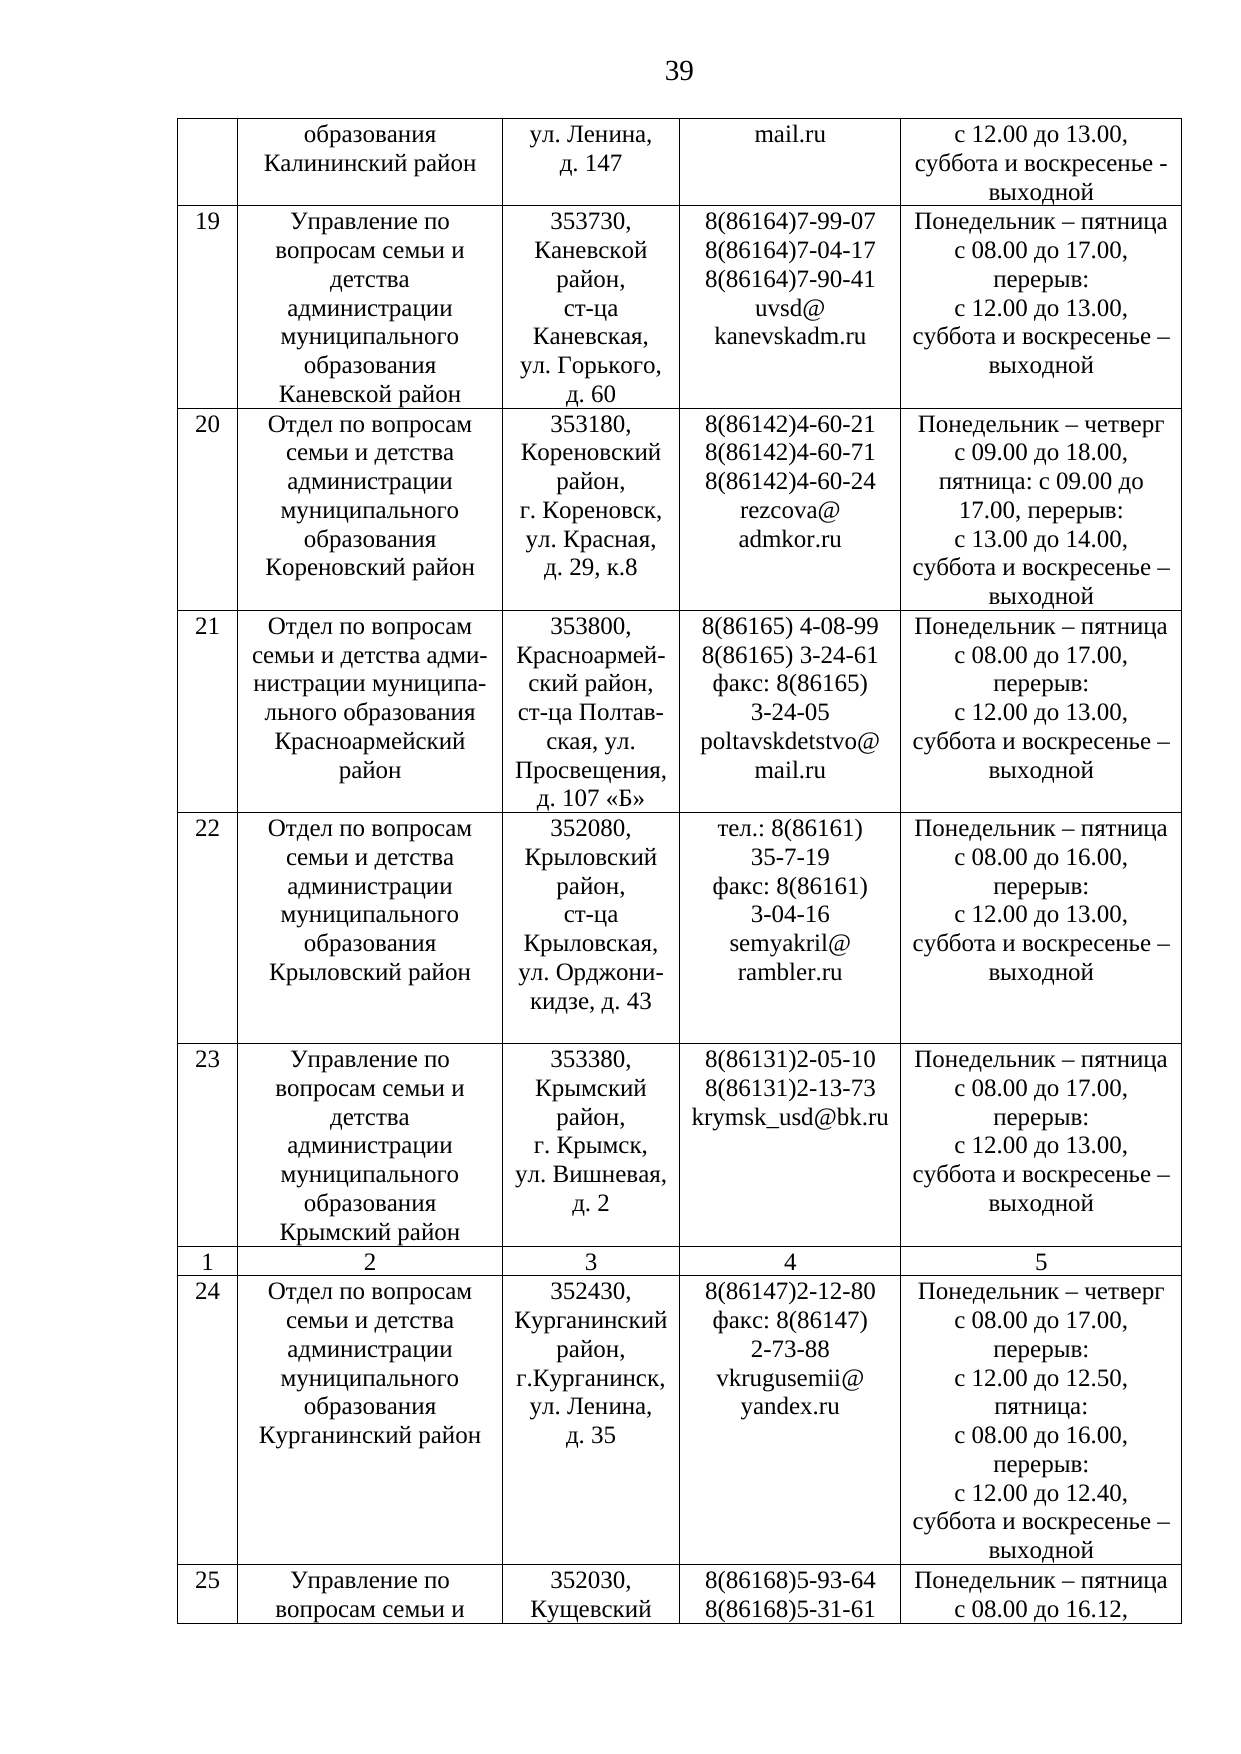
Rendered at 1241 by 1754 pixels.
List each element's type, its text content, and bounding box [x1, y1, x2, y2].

table_cell 8(86147)2-12-80 факс: 8(86147) 2-73-88 vkrugusemii@ yandex.ru [680, 1276, 900, 1564]
table_cell 2 [238, 1247, 502, 1275]
table_cell 353180, Кореновский район, г. Кореновск, ул. Красная, д. 29, к.8 [503, 409, 679, 610]
table_cell 25 [178, 1565, 237, 1622]
table_cell 352080, Крыловский район, ст-ца Крыловская, ул. Орджони-кидзе, д. 43 [503, 813, 679, 1043]
table_cell 353800, Красноармей-ский район, ст-ца Полтав-ская, ул. Просвещения, д. 107 «Б» [503, 611, 679, 812]
table_cell 22 [178, 813, 237, 1043]
table_cell тел.: 8(86161) 35-7-19 факс: 8(86161) 3-04-16 semyakril@ rambler.ru [680, 813, 900, 1043]
table_cell Понедельник – пятница с 08.00 до 17.00, перерыв: с 12.00 до 13.00, суббота и воскресенье – выходной [901, 206, 1181, 408]
table_cell 353730, Каневской район, ст-ца Каневская, ул. Горького, д. 60 [503, 206, 679, 408]
table_cell 1 [178, 1247, 237, 1275]
table_cell Понедельник – пятница с 08.00 до 17.00, перерыв: с 12.00 до 13.00, суббота и воскресенье – выходной [901, 611, 1181, 812]
table_cell Понедельник – четверг с 08.00 до 17.00, перерыв: с 12.00 до 12.50, пятница: с 08.00 до 16.00, перерыв: с 12.00 до 12.40, суббота и воскресенье – выходной [901, 1276, 1181, 1564]
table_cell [680, 1565, 900, 1622]
table_cell 18 [178, 119, 237, 205]
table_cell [680, 119, 900, 205]
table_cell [901, 119, 1181, 205]
table_cell 3 [503, 1247, 679, 1275]
table_cell Понедельник – пятница с 08.00 до 17.00, перерыв: с 12.00 до 13.00, суббота и воскресенье – выходной [901, 1044, 1181, 1246]
table_cell Управление по вопросам семьи и детства администрации муниципального образования Крымский район [238, 1044, 502, 1246]
table_cell Понедельник – четверг с 09.00 до 18.00, пятница: с 09.00 до 17.00, перерыв: с 13.00 до 14.00, суббота и воскресенье – выходной [901, 409, 1181, 610]
table_cell 20 [178, 409, 237, 610]
table_cell Отдел по вопросам семьи и детства администрации муниципального образования Крыловский район [238, 813, 502, 1043]
table_cell 23 [178, 1044, 237, 1246]
table_cell Отдел по вопросам семьи и детства администрации муниципального образования Кореновский район [238, 409, 502, 610]
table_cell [901, 1565, 1181, 1622]
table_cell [238, 1565, 502, 1622]
table_cell 4 [680, 1247, 900, 1275]
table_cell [238, 119, 502, 205]
table_cell Отдел по вопросам семьи и детства адми-нистрации муниципа-льного образования Красноармейский район [238, 611, 502, 812]
table_cell 8(86142)4-60-21 8(86142)4-60-71 8(86142)4-60-24 rezcova@ admkor.ru [680, 409, 900, 610]
table_cell 8(86131)2-05-10 8(86131)2-13-73 krymsk_usd@bk.ru [680, 1044, 900, 1246]
table_cell Понедельник – пятница с 08.00 до 16.00, перерыв: с 12.00 до 13.00, суббота и воскресенье – выходной [901, 813, 1181, 1043]
table_cell 21 [178, 611, 237, 812]
table_cell Отдел по вопросам семьи и детства администрации муниципального образования Курганинский район [238, 1276, 502, 1564]
table_cell 8(86165) 4-08-99 8(86165) 3-24-61 факс: 8(86165) 3-24-05 poltavskdetstvo@mail.ru [680, 611, 900, 812]
table_cell 353380, Крымский район, г. Крымск, ул. Вишневая, д. 2 [503, 1044, 679, 1246]
table_cell 19 [178, 206, 237, 408]
table_cell 24 [178, 1276, 237, 1564]
table_cell 5 [901, 1247, 1181, 1275]
table_cell Управление по вопросам семьи и детства администрации муниципального образования Каневской район [238, 206, 502, 408]
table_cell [503, 1565, 679, 1622]
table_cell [503, 119, 679, 205]
table_cell 352430, Курганинский район, г.Курганинск, ул. Ленина, д. 35 [503, 1276, 679, 1564]
table_cell 8(86164)7-99-07 8(86164)7-04-17 8(86164)7-90-41 uvsd@ kanevskadm.ru [680, 206, 900, 408]
